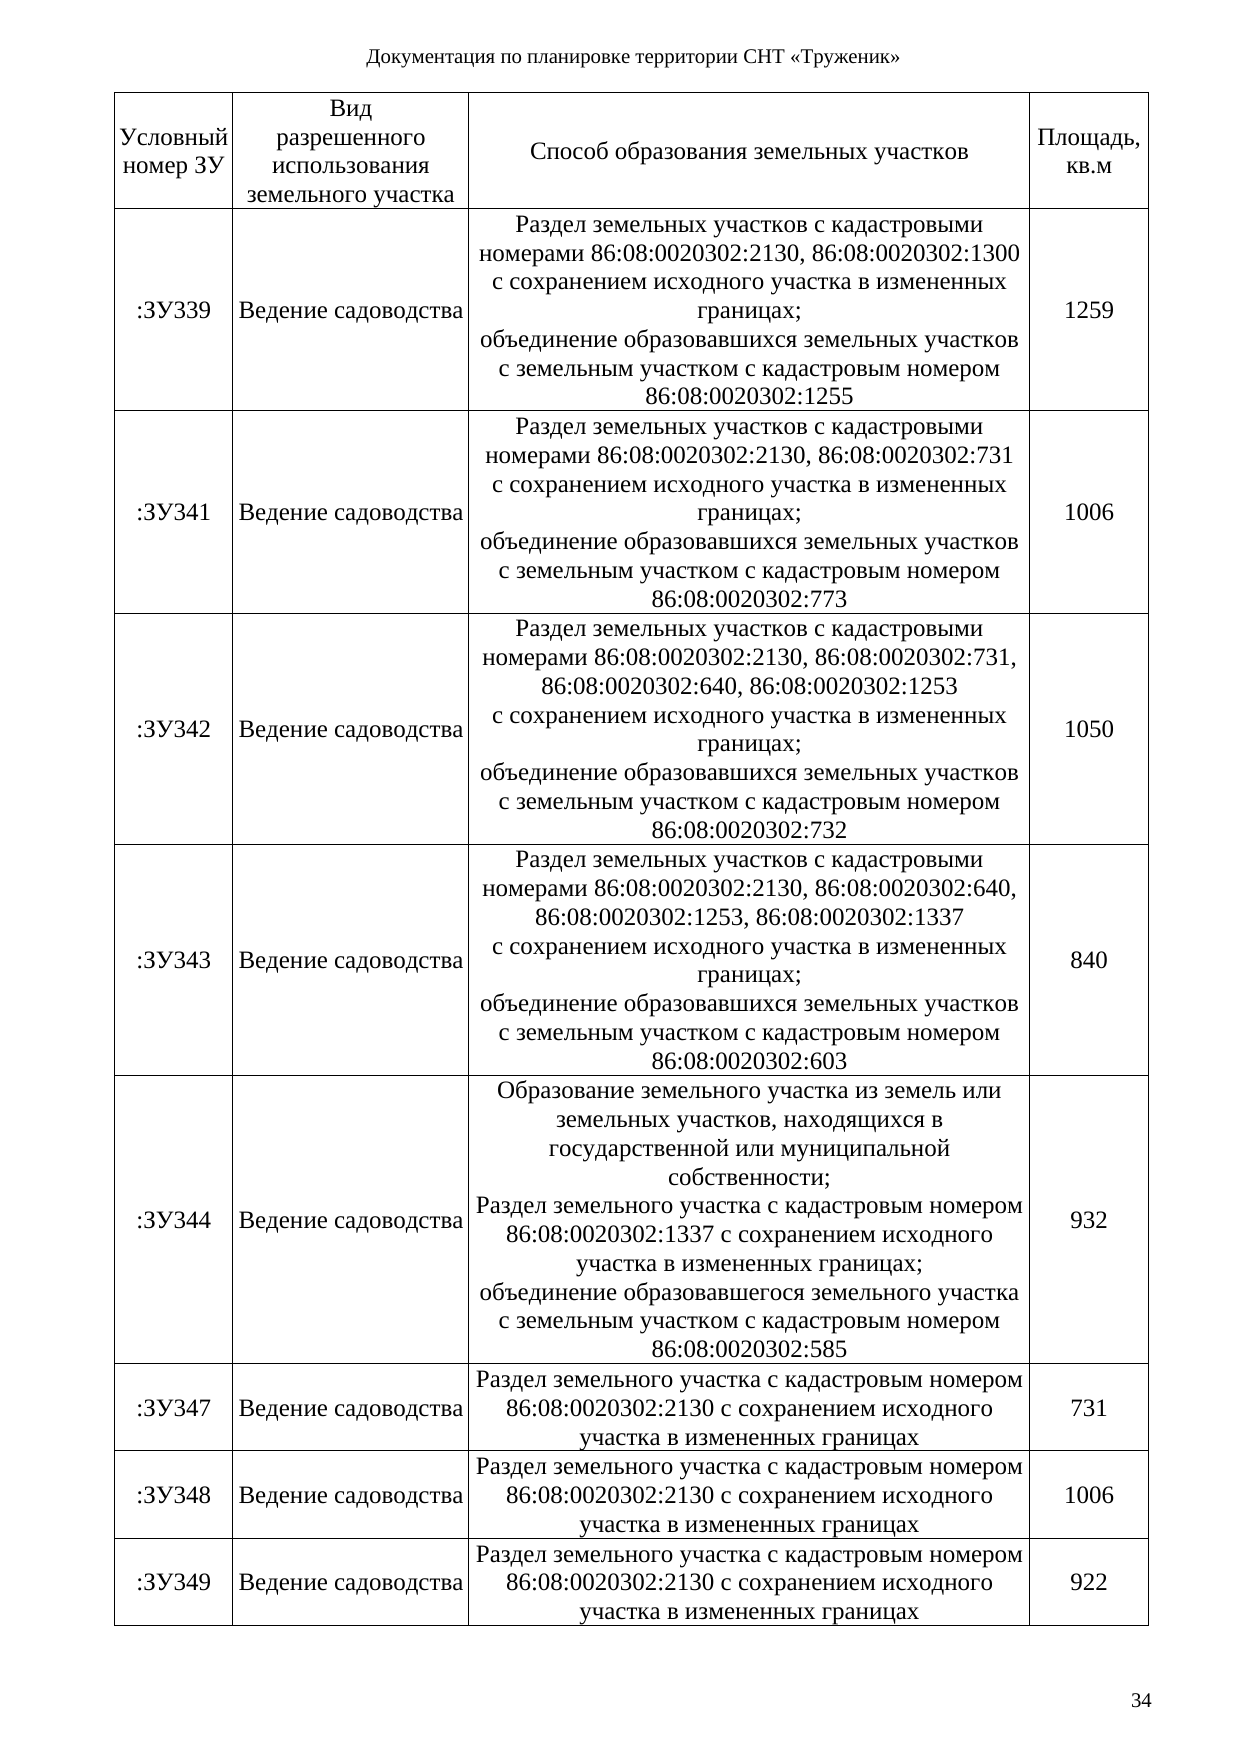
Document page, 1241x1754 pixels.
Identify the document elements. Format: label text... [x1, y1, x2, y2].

table_cell :ЗУ339 [115, 209, 232, 410]
table_cell Раздел земельных участков с кадастровыми номерами 86:08:0020302:2130, 86:08:0020302:731, 86:08:0020302:640, 86:08:0020302:1253 с сохранением исходного участка в измененных границах; объединение образовавшихся земельных участков с земельным участком с кадастровым номером 86:08:0020302:732 [469, 614, 1029, 843]
table_cell :ЗУ349 [115, 1539, 232, 1625]
table_cell Ведение садоводства [233, 1539, 468, 1625]
table_cell :ЗУ347 [115, 1364, 232, 1450]
table_cell 932 [1030, 1076, 1148, 1363]
table_cell 731 [1030, 1364, 1148, 1450]
table_header Площадь, кв.м [1030, 93, 1148, 208]
table_cell Образование земельного участка из земель или земельных участков, находящихся в государственной или муниципальной собственности; Раздел земельного участка с кадастровым номером 86:08:0020302:1337 с сохранением исходного участка в измененных границах; объединение образовавшегося земельного участка с земельным участком с кадастровым номером 86:08:0020302:585 [469, 1076, 1029, 1363]
table_cell Ведение садоводства [233, 845, 468, 1074]
table_cell 922 [1030, 1539, 1148, 1625]
table_cell :ЗУ342 [115, 614, 232, 843]
table_cell :ЗУ343 [115, 845, 232, 1074]
table_cell Ведение садоводства [233, 411, 468, 612]
table_cell Ведение садоводства [233, 1076, 468, 1363]
table_cell 1006 [1030, 411, 1148, 612]
table_cell 1259 [1030, 209, 1148, 410]
table_cell 1050 [1030, 614, 1148, 843]
table_header Способ образования земельных участков [469, 93, 1029, 208]
table_cell 1006 [1030, 1451, 1148, 1538]
table_cell Раздел земельных участков с кадастровыми номерами 86:08:0020302:2130, 86:08:0020302:731 с сохранением исходного участка в измененных границах; объединение образовавшихся земельных участков с земельным участком с кадастровым номером 86:08:0020302:773 [469, 411, 1029, 612]
table_cell Ведение садоводства [233, 1364, 468, 1450]
table_cell Ведение садоводства [233, 209, 468, 410]
table_cell Раздел земельных участков с кадастровыми номерами 86:08:0020302:2130, 86:08:0020302:640, 86:08:0020302:1253, 86:08:0020302:1337 с сохранением исходного участка в измененных границах; объединение образовавшихся земельных участков с земельным участком с кадастровым номером 86:08:0020302:603 [469, 845, 1029, 1074]
table_cell Ведение садоводства [233, 614, 468, 843]
table_cell Ведение садоводства [233, 1451, 468, 1538]
table_cell 840 [1030, 845, 1148, 1074]
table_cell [469, 1451, 1029, 1538]
table_cell Раздел земельных участков с кадастровыми номерами 86:08:0020302:2130, 86:08:0020302:1300 с сохранением исходного участка в измененных границах; объединение образовавшихся земельных участков с земельным участком с кадастровым номером 86:08:0020302:1255 [469, 209, 1029, 410]
table_cell :ЗУ341 [115, 411, 232, 612]
table_header Вид разрешенного использования земельного участка [233, 93, 468, 208]
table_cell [469, 1539, 1029, 1625]
table_cell :ЗУ344 [115, 1076, 232, 1363]
table_cell :ЗУ348 [115, 1451, 232, 1538]
table_header Условный номер ЗУ [115, 93, 232, 208]
table_cell Раздел земельного участка с кадастровым номером 86:08:0020302:2130 с сохранением исходного участка в измененных границах [469, 1364, 1029, 1450]
